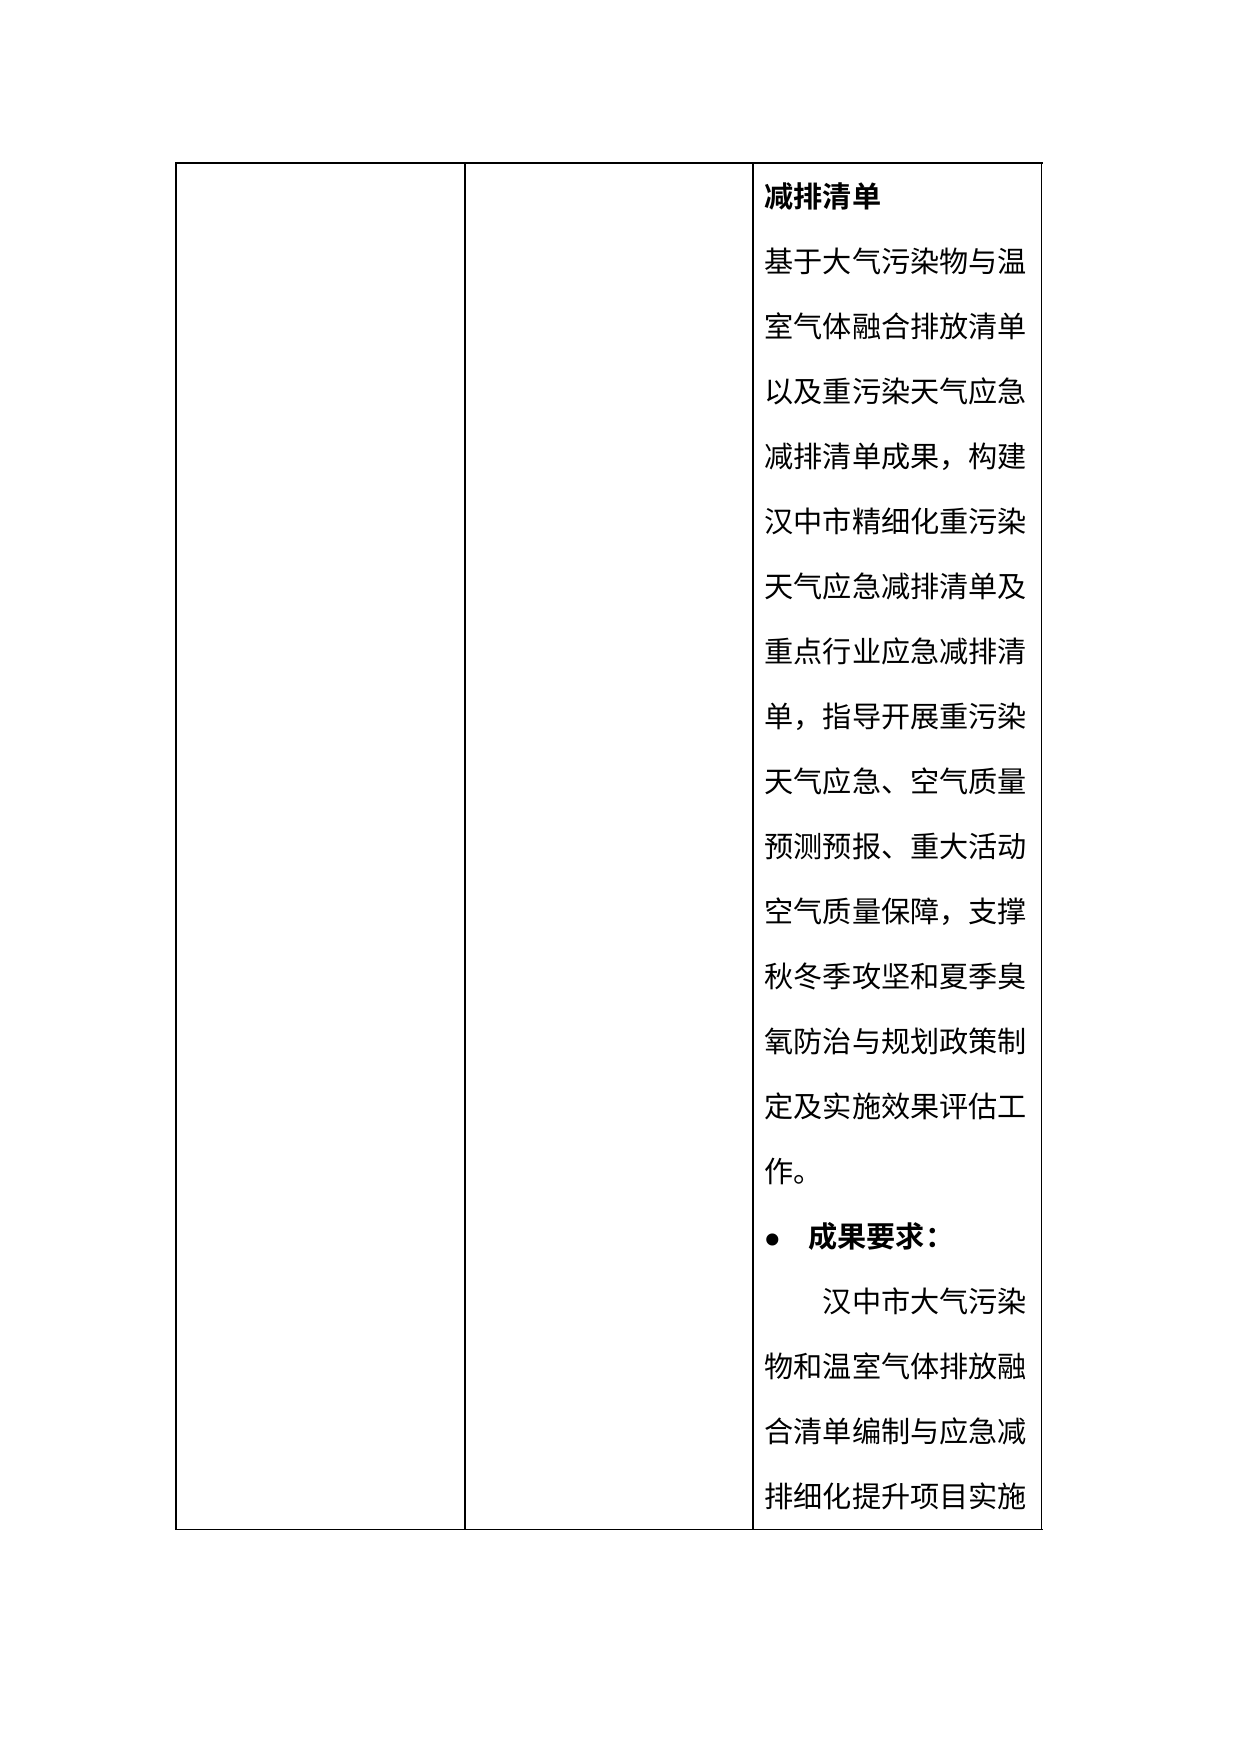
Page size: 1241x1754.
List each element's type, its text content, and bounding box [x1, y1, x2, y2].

table_cell 1 [177, 164, 464, 1528]
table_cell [754, 164, 1041, 1528]
table_cell [466, 164, 752, 1528]
